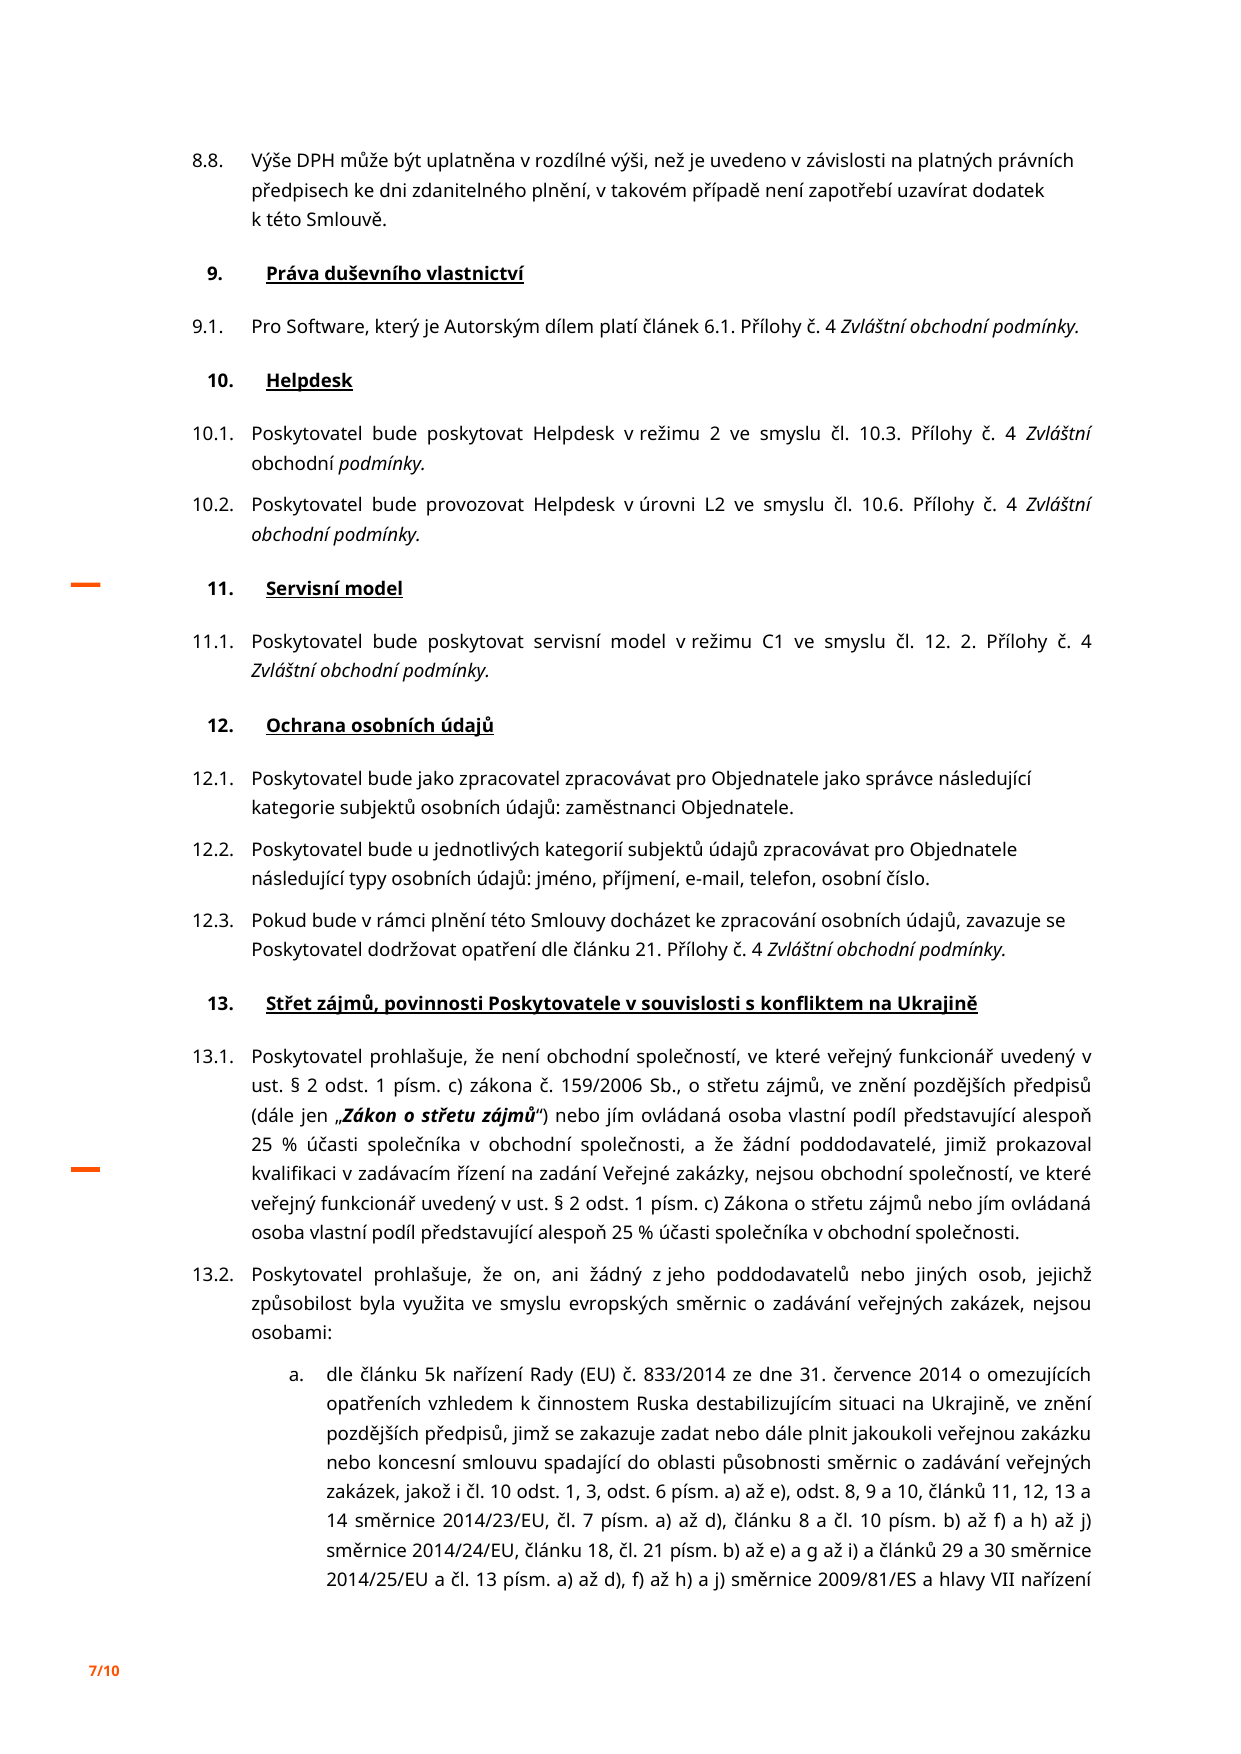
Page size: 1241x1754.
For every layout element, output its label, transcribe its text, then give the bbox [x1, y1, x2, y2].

list Poskytovatel bude poskytovat servisní model v režimu C1 ve smyslu čl. 12. 2. Přílohy č. 4 Zvláštní obchodní podmínky. [192, 628, 1093, 683]
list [288, 1361, 1093, 1592]
list Poskytovatel bude jako zpracovatel zpracovávat pro Objednatele jako správce následující kategorie subjektů osobních údajů: zaměstnanci Objednatele. [192, 765, 1093, 820]
list Poskytovatel prohlašuje, že není obchodní společností, ve které veřejný funkcionář uvedený v ust. § 2 odst. 1 písm. c) zákona č. 159/2006 Sb., o střetu zájmů, ve znění pozdějších předpisů (dále jen „Zákon o střetu zájmů“) nebo jím ovládaná osoba vlastní podíl představující alespoň 25 % účasti společníka v obchodní společnosti, a že žádní poddodavatelé, jimiž prokazoval kvalifikaci v zadávacím řízení na zadání Veřejné zakázky, nejsou obchodní společností, ve které veřejný funkcionář uvedený v ust. § 2 odst. 1 písm. c) Zákona o střetu zájmů nebo jím ovládaná osoba vlastní podíl představující alespoň 25 % účasti společníka v obchodní společnosti. [192, 1043, 1093, 1245]
subtitle Střet zájmů, povinnosti Poskytovatele v souvislosti s konfliktem na Ukrajině [207, 991, 1093, 1016]
list Pro Software, který je Autorským dílem platí článek 6.1. Přílohy č. 4 Zvláštní obchodní podmínky. [192, 313, 1093, 339]
subtitle Helpdesk [207, 368, 1093, 393]
list Poskytovatel prohlašuje, že on, ani žádný z jeho poddodavatelů nebo jiných osob, jejichž způsobilost byla využita ve smyslu evropských směrnic o zadávání veřejných zakázek, nejsou osobami: [192, 1261, 1093, 1345]
subtitle Práva duševního vlastnictví [207, 260, 1093, 286]
list Výše DPH může být uplatněna v rozdílné výši, než je uvedeno v závislosti na platných právních předpisech ke dni zdanitelného plnění, v takovém případě není zapotřebí uzavírat dodatek k této Smlouvě. [192, 148, 1093, 232]
subtitle Ochrana osobních údajů [207, 712, 1093, 737]
list Poskytovatel bude provozovat Helpdesk v úrovni L2 ve smyslu čl. 10.6. Přílohy č. 4 Zvláštní obchodní podmínky. [192, 492, 1093, 547]
subtitle Servisní model [207, 575, 1093, 601]
list Poskytovatel bude u jednotlivých kategorií subjektů údajů zpracovávat pro Objednatele následující typy osobních údajů: jméno, příjmení, e-mail, telefon, osobní číslo. [192, 836, 1093, 891]
list Pokud bude v rámci plnění této Smlouvy docházet ke zpracování osobních údajů, zavazuje se Poskytovatel dodržovat opatření dle článku 21. Přílohy č. 4 Zvláštní obchodní podmínky. [192, 907, 1093, 962]
list Poskytovatel bude poskytovat Helpdesk v režimu 2 ve smyslu čl. 10.3. Přílohy č. 4 Zvláštní obchodní podmínky. [192, 421, 1093, 476]
